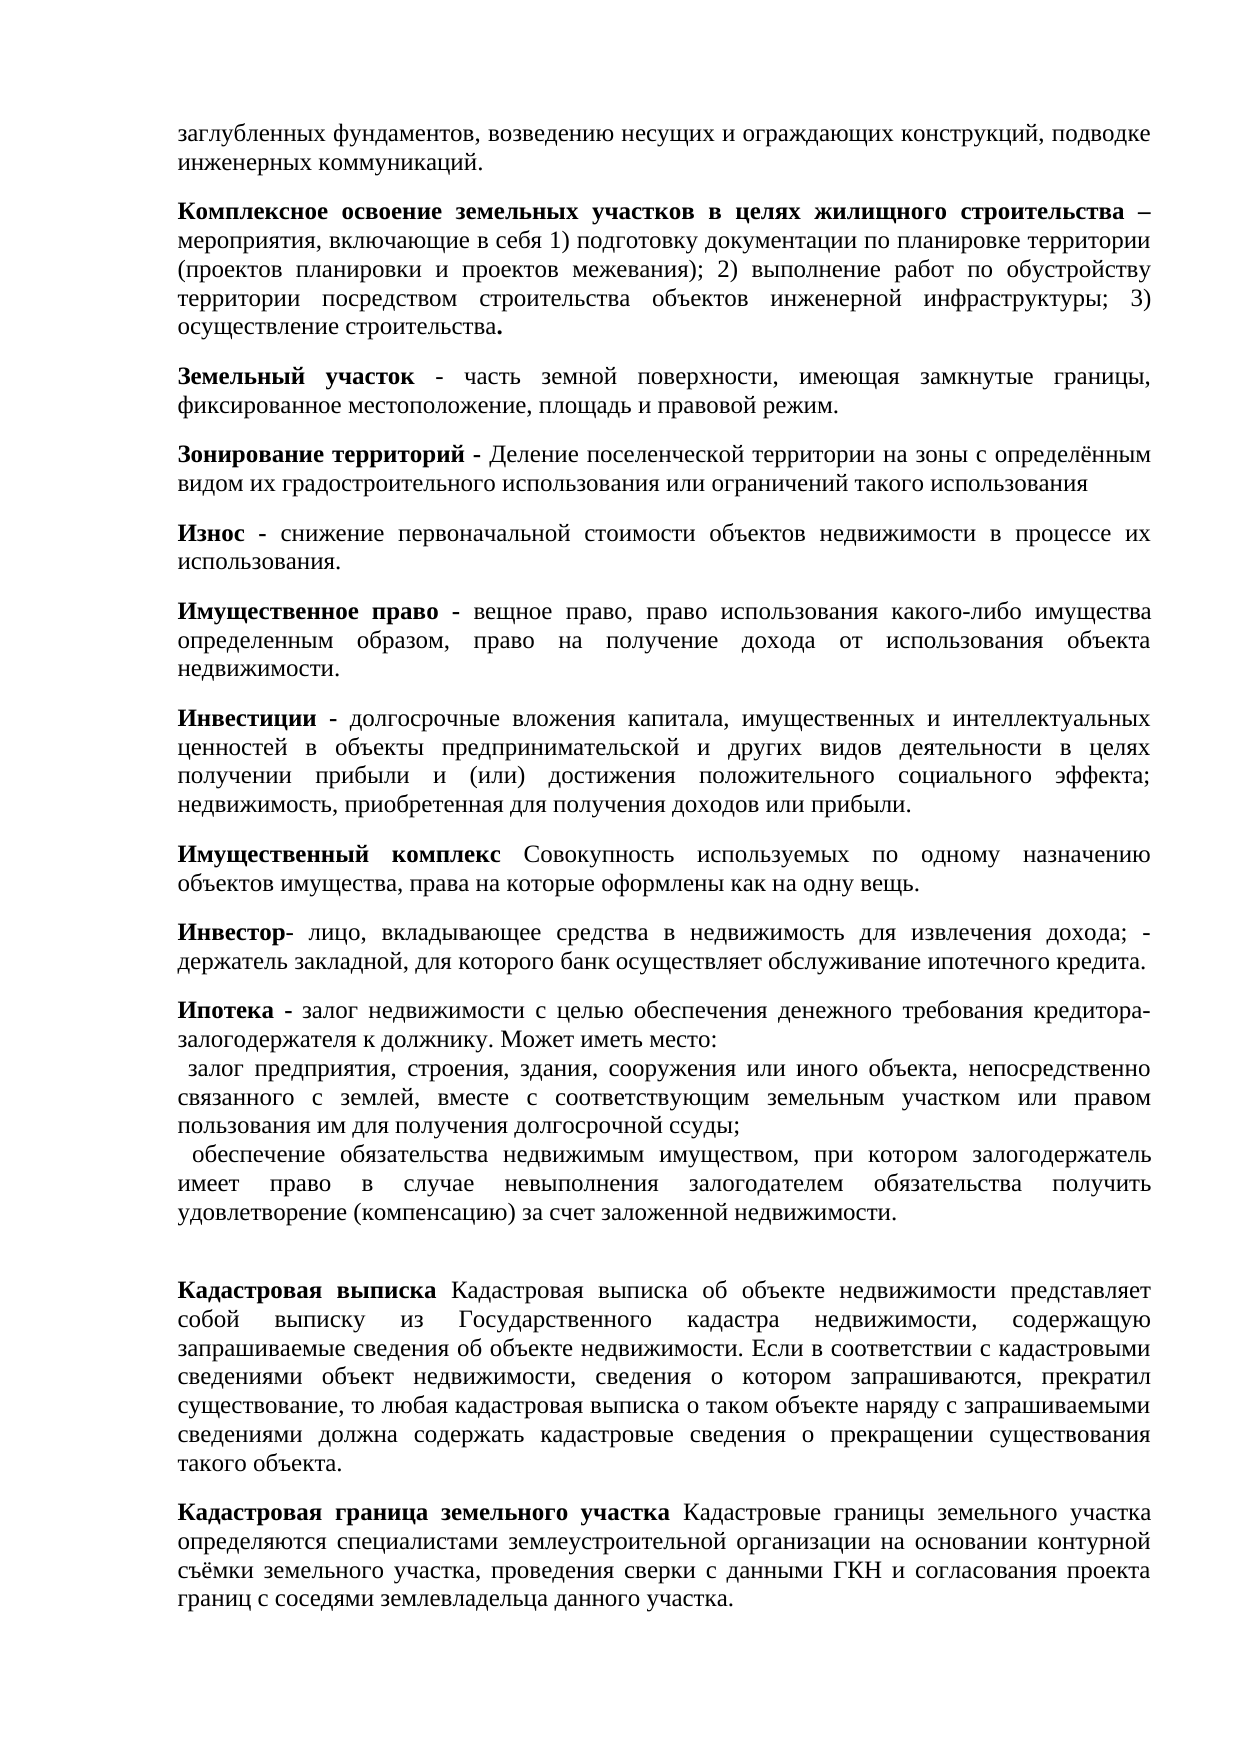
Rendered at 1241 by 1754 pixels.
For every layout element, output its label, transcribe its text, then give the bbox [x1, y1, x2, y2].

text Кадастровая граница земельного участка Кадастровые границы земельного участка определяются специалистами землеустроительной организации на основании контурной съёмки земельного участка, проведения сверки с данными ГКН и согласования проекта границ с соседями землевладельца данного участка. [177, 1497, 1152, 1612]
text Износ - снижение первоначальной стоимости объектов недвижимости в процессе их использования. [177, 518, 1152, 575]
text Кадастровая выписка Кадастровая выписка об объекте недвижимости представляет собой выписку из Государственного кадастра недвижимости, содержащую запрашиваемые сведения об объекте недвижимости. Если в соответствии с кадастровыми сведениями объект недвижимости, сведения о котором запрашиваются, прекратил существование, то любая кадастровая выписка о таком объекте наряду с запрашиваемыми сведениями должна содержать кадастровые сведения о прекращении существования такого объекта. [177, 1275, 1152, 1476]
text Инвестор- лицо, вкладывающее средства в недвижимость для извлечения дохода; - держатель закладной, для которого банк осуществляет обслуживание ипотечного кредита. [177, 917, 1152, 975]
text Зонирование территорий - Деление поселенческой территории на зоны с определённым видом их градостроительного использования или ограничений такого использования [177, 439, 1152, 497]
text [177, 118, 1152, 176]
text Комплексное освоение земельных участков в целях жилищного строительства – мероприятия, включающие в себя 1) подготовку документации по планировке территории (проектов планировки и проектов межевания); 2) выполнение работ по обустройству территории посредством строительства объектов инженерной инфраструктуры; 3) осуществление строительства. [177, 196, 1152, 340]
text Инвестиции - долгосрочные вложения капитала, имущественных и интеллектуальных ценностей в объекты предпринимательской и других видов деятельности в целях получении прибыли и (или) достижения положительного социального эффекта; недвижимость, приобретенная для получения доходов или прибыли. [177, 703, 1152, 818]
text залог предприятия, строения, здания, сооружения или иного объекта, непосредственно связанного с землей, вместе с соответствующим земельным участком или правом пользования им для получения долгосрочной ссуды; [177, 1053, 1152, 1139]
text Имущественный комплекс Совокупность используемых по одному назначению объектов имущества, права на которые оформлены как на одну вещь. [177, 839, 1152, 896]
text Земельный участок - часть земной поверхности, имеющая замкнутые границы, фиксированное местоположение, площадь и правовой режим. [177, 361, 1152, 418]
text обеспечение обязательства недвижимым имуществом, при котором залогодержатель имеет право в случае невыполнения залогодателем обязательства получить удовлетворение (компенсацию) за счет заложенной недвижимости. [177, 1139, 1152, 1226]
text Имущественное право - вещное право, право использования какого-либо имущества определенным образом, право на получение дохода от использования объекта недвижимости. [177, 596, 1152, 682]
text Ипотека - залог недвижимости с целью обеспечения денежного требования кредитора-залогодержателя к должнику. Может иметь место: [177, 996, 1152, 1053]
